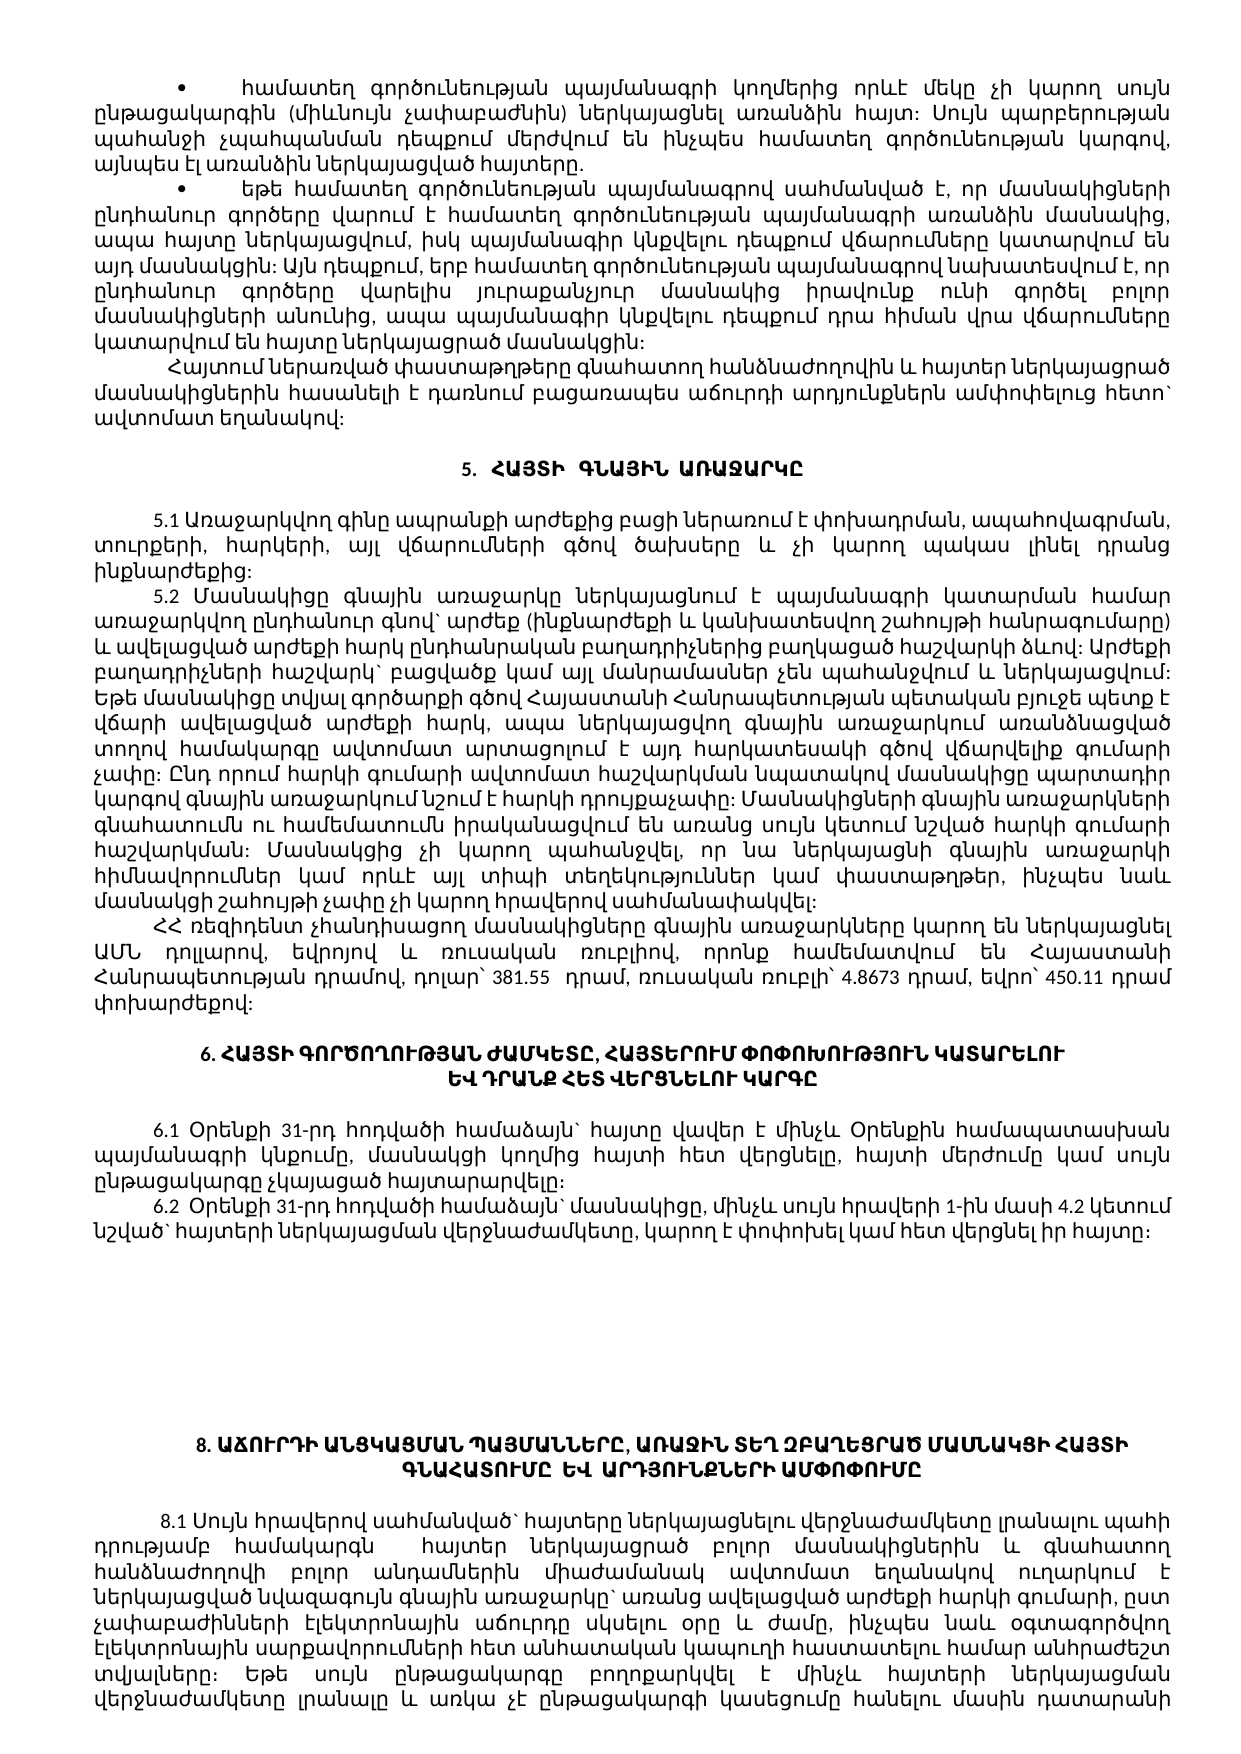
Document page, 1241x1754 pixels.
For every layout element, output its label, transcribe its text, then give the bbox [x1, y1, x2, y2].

text Հայտում ներառված փաստաթղթերը գնահատող հանձնաժողովին և հայտեր ներկայացրած մասնակիցներին հասանելի է դառնում բացառապես աճուրդի արդյունքներն ամփոփելուց հետո` ավտոմատ եղանակով: [94, 354, 1171, 431]
text 5. ՀԱՅՏԻ ԳՆԱՅԻՆ ԱՌԱՋԱՐԿԸ [94, 456, 1171, 482]
text ԵՎ ԴՐԱՆՔ ՀԵՏ ՎԵՐՑՆԵԼՈՒ ԿԱՐԳԸ [94, 1066, 1171, 1092]
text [94, 1508, 1171, 1712]
text 8. ԱՃՈՒՐԴԻ ԱՆՑԿԱՑՄԱՆ ՊԱՅՄԱՆՆԵՐԸ, ԱՌԱՋԻՆ ՏԵՂ ԶԲԱՂԵՑՐԱԾ ՄԱՍՆԱԿՑԻ ՀԱՅՏԻ [94, 1432, 1171, 1457]
text ԳՆԱՀԱՏՈՒՄԸ ԵՎ ԱՐԴՅՈՒՆՔՆԵՐԻ ԱՄՓՈՓՈՒՄԸ [94, 1457, 1171, 1483]
text 5.2 Մասնակիցը գնային առաջարկը ներկայացնում է պայմանագրի կատարման համար առաջարկվող ընդհանուր գնով` արժեք (ինքնարժեքի և կանխատեսվող շահույթի հանրագումարը) և ավելացված արժեքի հարկ ընդհանրական բաղադրիչներից բաղկացած հաշվարկի ձևով: Արժեքի բաղադրիչների հաշվարկ` բացվածք կամ այլ մանրամասներ չեն պահանջվում և ներկայացվում: Եթե մասնակիցը տվյալ գործարքի գծով Հայաստանի Հանրապետության պետական բյուջե պետք է վճարի ավելացված արժեքի հարկ, ապա ներկայացվող գնային առաջարկում առանձնացված տողով համակարգը ավտոմատ արտացոլում է այդ հարկատեսակի գծով վճարվելիք գումարի չափը: Ընդ որում հարկի գումարի ավտոմատ հաշվարկման նպատակով մասնակիցը պարտադիր կարգով գնային առաջարկում նշում է հարկի դրույքաչափը: Մասնակիցների գնային առաջարկների գնահատումն ու համեմատումն իրականացվում են առանց սույն կետում նշված հարկի գումարի հաշվարկման: Մասնակցից չի կարող պահանջվել, որ նա ներկայացնի գնային առաջարկի հիմնավորումներ կամ որևէ այլ տիպի տեղեկություններ կամ փաստաթղթեր, ինչպես նաև մասնակցի շահույթի չափը չի կարող հրավերով սահմանափակվել: [94, 583, 1171, 914]
text 6.1 Օրենքի 31-րդ հոդվածի համաձայն` հայտը վավեր է մինչև Օրենքին համապատասխան պայմանագրի կնքումը, մասնակցի կողմից հայտի հետ վերցնելը, հայտի մերժումը կամ սույն ընթացակարգը չկայացած հայտարարվելը։ [94, 1117, 1171, 1193]
list եթե համատեղ գործունեության պայմանագրով սահմանված է, որ մասնակիցների ընդհանուր գործերը վարում է համատեղ գործունեության պայմանագրի առանձին մասնակից, ապա հայտը ներկայացվում, իսկ պայմանագիր կնքվելու դեպքում վճարումները կատարվում են այդ մասնակցին: Այն դեպքում, երբ համատեղ գործունեության պայմանագրով նախատեսվում է, որ ընդհանուր գործերը վարելիս յուրաքանչյուր մասնակից իրավունք ունի գործել բոլոր մասնակիցների անունից, ապա պայմանագիր կնքվելու դեպքում դրա հիման վրա վճարումները կատարվում են հայտը ներկայացրած մասնակցին: [94, 177, 1171, 354]
text 5.1 Առաջարկվող գինը ապրանքի արժեքից բացի ներառում է փոխադրման, ապահովագրման, տուրքերի, հարկերի, այլ վճարումների գծով ծախսերը և չի կարող պակաս լինել դրանց ինքնարժեքից: [94, 507, 1171, 583]
text 6. ՀԱՅՏԻ ԳՈՐԾՈՂՈՒԹՅԱՆ ԺԱՄԿԵՏԸ, ՀԱՅՏԵՐՈՒՄ ՓՈՓՈԽՈՒԹՅՈՒՆ ԿԱՏԱՐԵԼՈՒ [94, 1041, 1171, 1066]
list համատեղ գործունեության պայմանագրի կողմերից որևէ մեկը չի կարող սույն ընթացակարգին (միևնույն չափաբաժնին) ներկայացնել առանձին հայտ: Սույն պարբերության պահանջի չպահպանման դեպքում մերժվում են ինչպես համատեղ գործունեության կարգով, այնպես էլ առանձին ներկայացված հայտերը. [94, 75, 1171, 177]
text ՀՀ ռեզիդենտ չհանդիսացող մասնակիցները գնային առաջարկները կարող են ներկայացնել ԱՄՆ դոլլարով, եվրոյով և ռուսական ռուբլիով, որոնք համեմատվում են Հայաստանի Հանրապետության դրամով, դոլար՝ 381.55 դրամ, ռուսական ռուբլի՝ 4.8673 դրամ, եվրո՝ 450.11 դրամ փոխարժեքով: [94, 914, 1171, 1015]
text 6.2 Օրենքի 31-րդ հոդվածի համաձայն` մասնակիցը, մինչև սույն հրավերի 1-ին մասի 4.2 կետում նշված` հայտերի ներկայացման վերջնաժամկետը, կարող է փոփոխել կամ հետ վերցնել իր հայտը։ [94, 1193, 1171, 1244]
